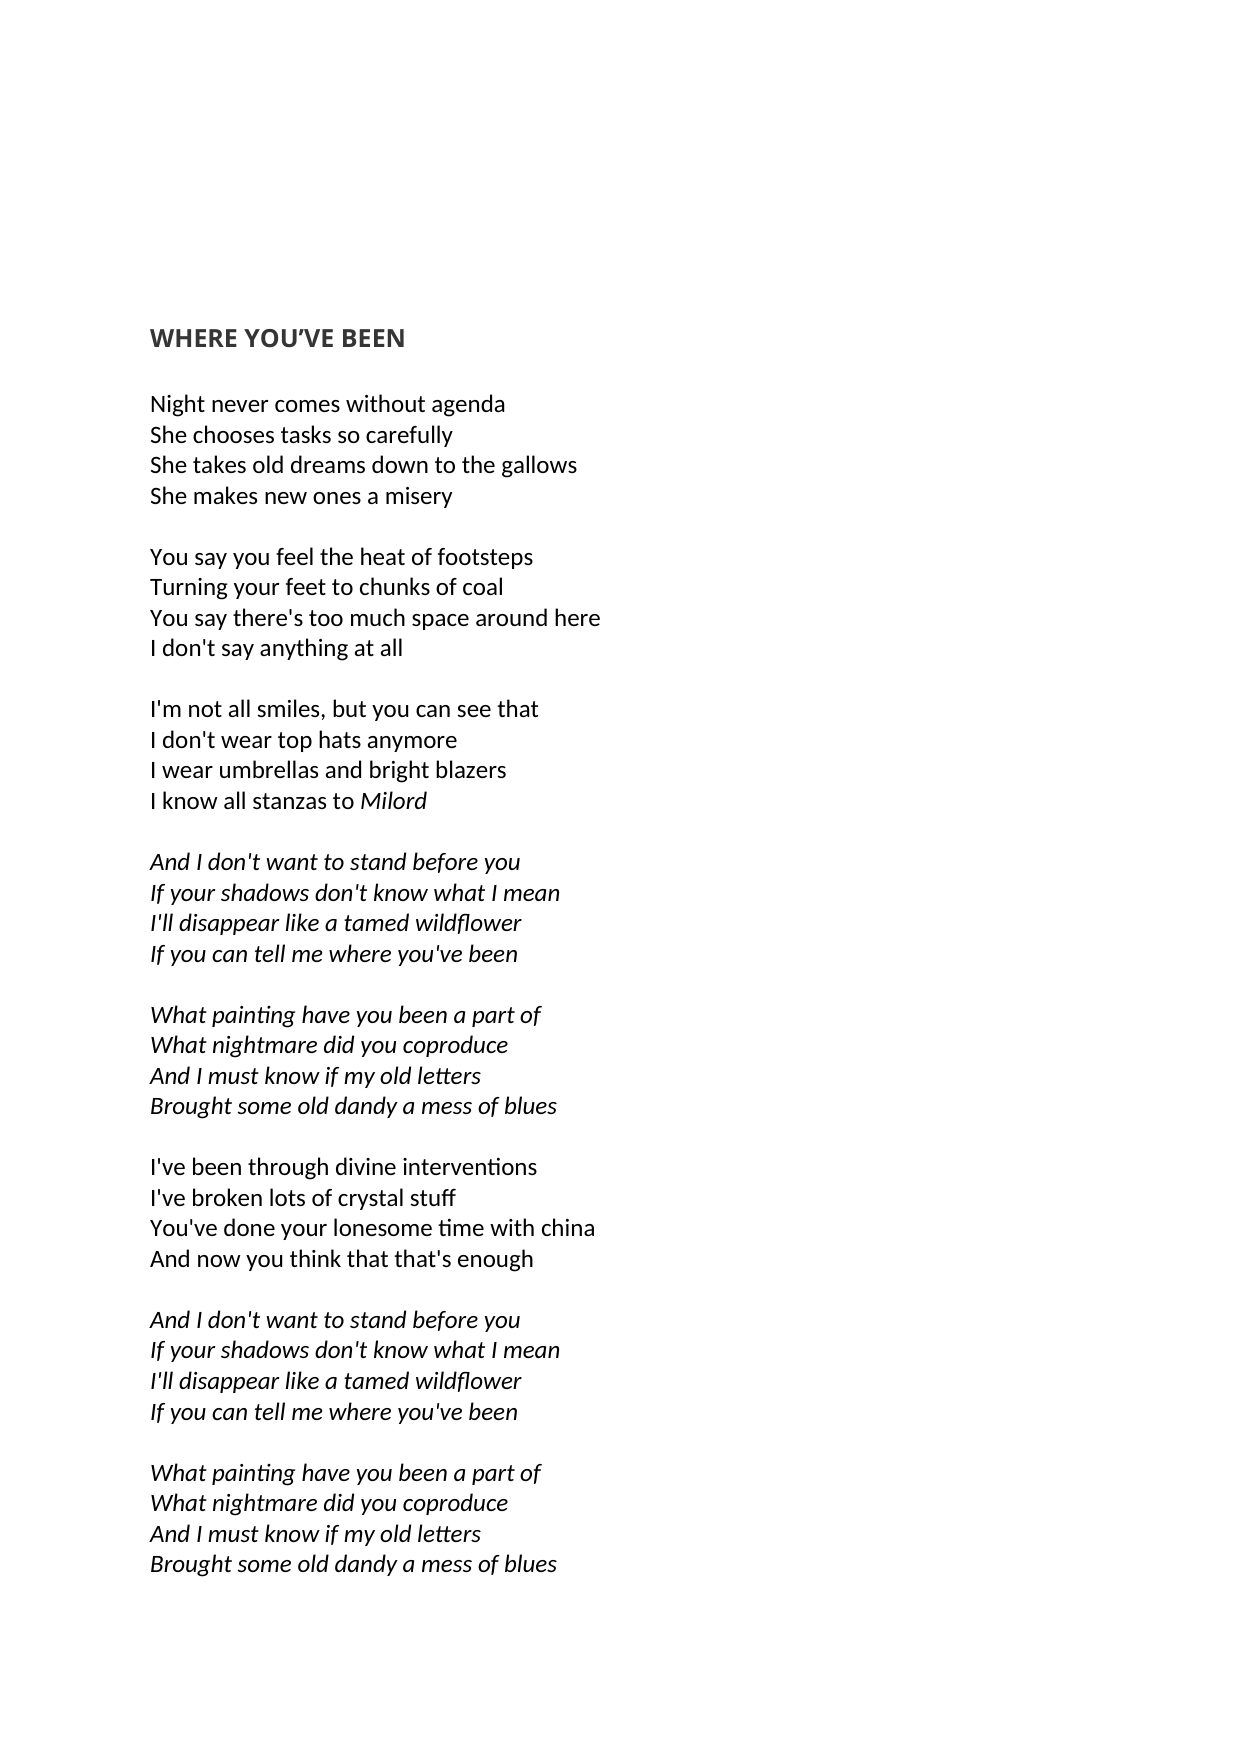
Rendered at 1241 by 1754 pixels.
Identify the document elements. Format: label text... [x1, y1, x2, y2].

text If your shadows don't know what I mean [150, 877, 1090, 907]
text And I must know if my old letters [150, 1518, 1090, 1548]
text If you can tell me where you've been [150, 1396, 1090, 1426]
text I'll disappear like a tamed wildflower [150, 1365, 1090, 1396]
text She makes new ones a misery [150, 480, 1090, 511]
text I don't say anything at all [150, 633, 1090, 663]
text WHERE YOU’VE BEEN [150, 320, 1090, 354]
text You say you feel the heat of footsteps [150, 541, 1090, 572]
text Night never comes without agenda [150, 388, 1090, 419]
text I've been through divine interventions [150, 1151, 1090, 1182]
text Turning your feet to chunks of coal [150, 572, 1090, 602]
text I know all stanzas to Milord [150, 785, 1090, 816]
text What nightmare did you coproduce [150, 1487, 1090, 1518]
text If you can tell me where you've been [150, 938, 1090, 968]
text I don't wear top hats anymore [150, 724, 1090, 755]
text I'm not all smiles, but you can see that [150, 694, 1090, 724]
text What nightmare did you coproduce [150, 1029, 1090, 1060]
text What painting have you been a part of [150, 999, 1090, 1029]
text And I must know if my old letters [150, 1060, 1090, 1090]
text Brought some old dandy a mess of blues [150, 1548, 1090, 1579]
text I've broken lots of crystal stuff [150, 1182, 1090, 1212]
text If your shadows don't know what I mean [150, 1334, 1090, 1365]
text Brought some old dandy a mess of blues [150, 1090, 1090, 1121]
text And I don't want to stand before you [150, 846, 1090, 877]
text You've done your lonesome time with china [150, 1212, 1090, 1243]
text And now you think that that's enough [150, 1243, 1090, 1273]
text You say there's too much space around here [150, 602, 1090, 633]
text What painting have you been a part of [150, 1457, 1090, 1487]
text And I don't want to stand before you [150, 1304, 1090, 1334]
text She takes old dreams down to the gallows [150, 449, 1090, 480]
text I wear umbrellas and bright blazers [150, 755, 1090, 785]
text I'll disappear like a tamed wildflower [150, 907, 1090, 938]
text She chooses tasks so carefully [150, 419, 1090, 449]
